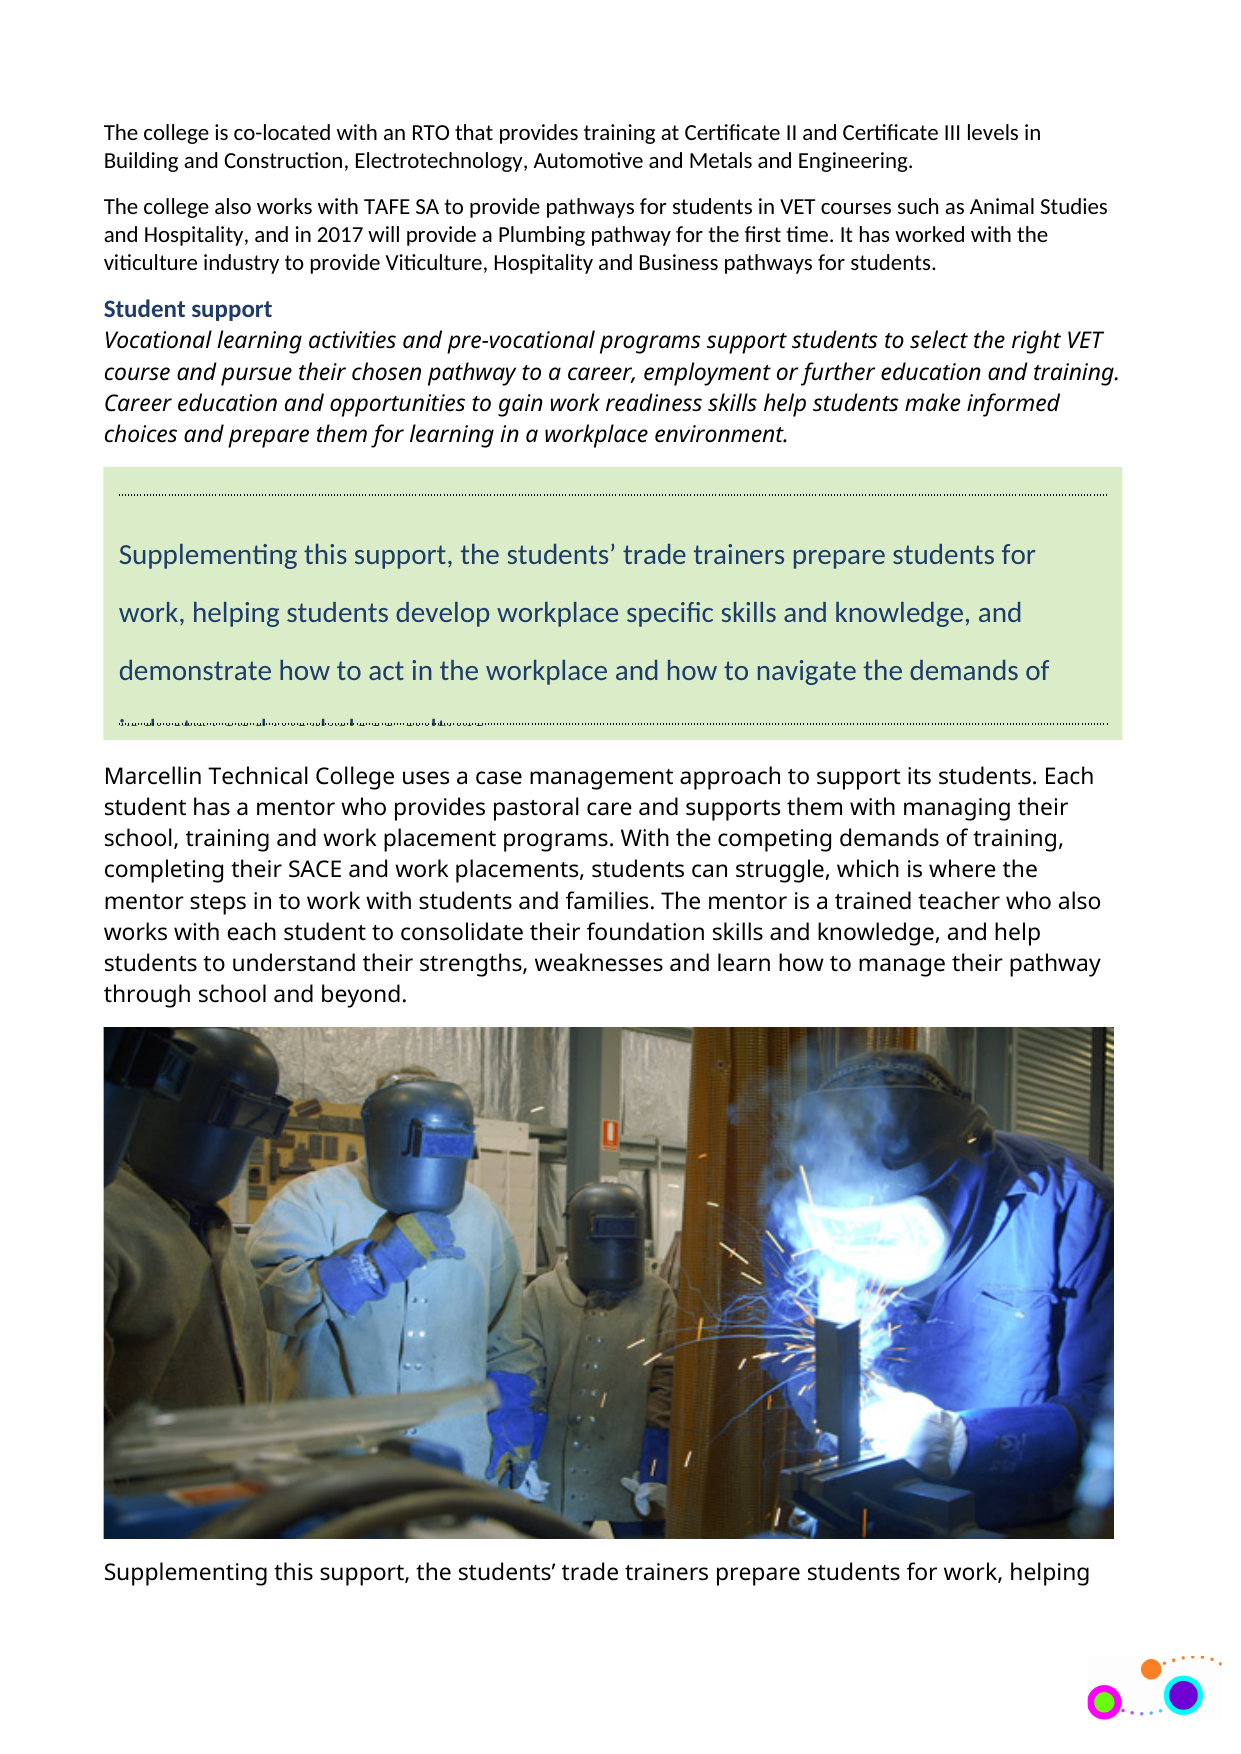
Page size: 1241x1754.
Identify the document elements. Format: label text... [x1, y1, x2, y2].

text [103, 1556, 1123, 1587]
picture [1087, 1656, 1222, 1720]
text Marcellin Technical College uses a case management approach to support its students. Each student has a mentor who provides pastoral care and supports them with managing their school, training and work placement programs. With the competing demands of training, completing their SACE and work placements, students can struggle, which is where the mentor steps in to work with students and families. The mentor is a trained teacher who also works with each student to consolidate their foundation skills and knowledge, and help students to understand their strengths, weaknesses and learn how to manage their pathway through school and beyond. [103, 760, 1123, 1010]
text The college is co-located with an RTO that provides training at Certificate II and Certificate III levels in Building and Construction, Electrotechnology, Automotive and Metals and Engineering. [103, 118, 1123, 174]
text Vocational learning activities and pre-vocational programs support students to select the right VET course and pursue their chosen pathway to a career, employment or further education and training. Career education and opportunities to gain work readiness skills help students make informed choices and prepare them for learning in a workplace environment. [103, 324, 1123, 449]
text The college also works with TAFE SA to provide pathways for students in VET courses such as Animal Studies and Hospitality, and in 2017 will provide a Plumbing pathway for the first time. It has worked with the viticulture industry to provide Viticulture, Hospitality and Business pathways for students. [103, 192, 1123, 276]
picture [103, 1027, 1114, 1539]
subtitle Student support [103, 294, 1123, 324]
